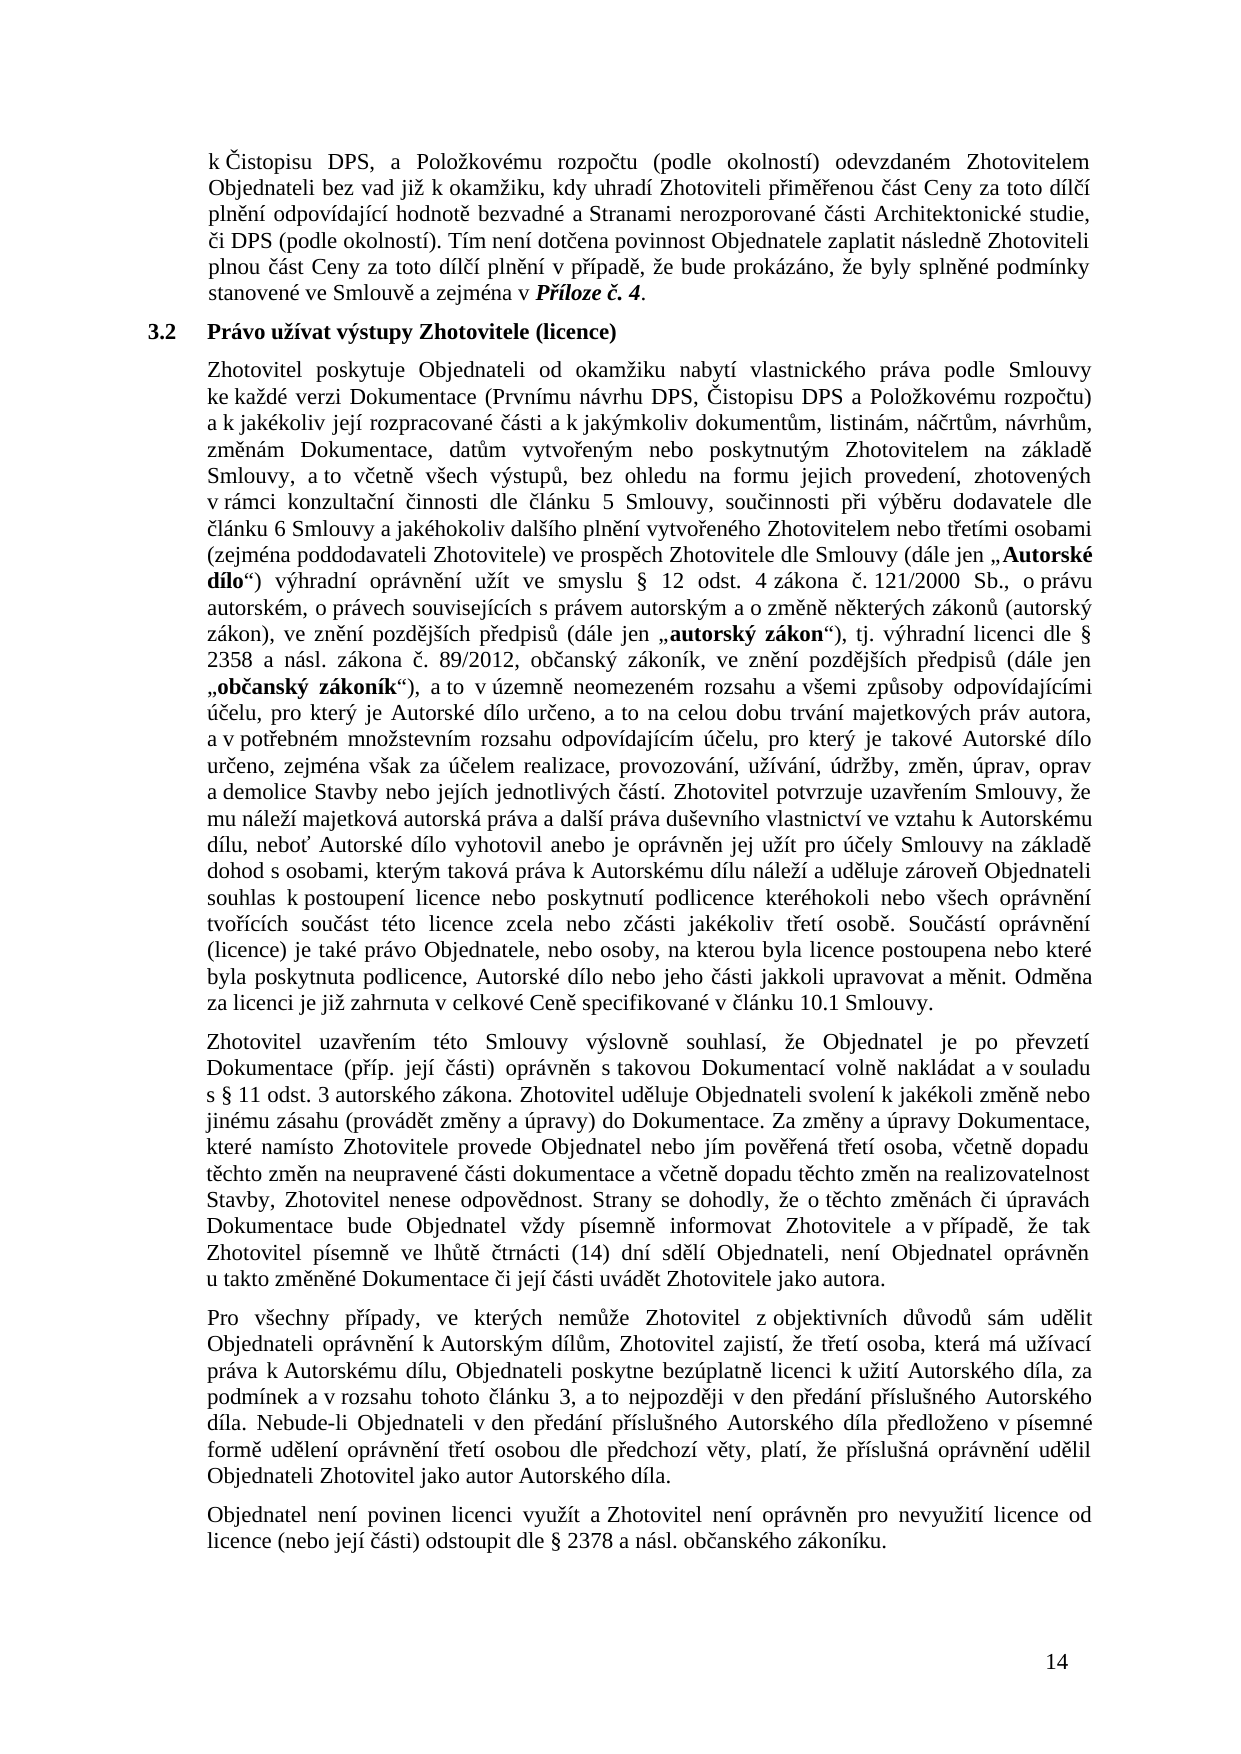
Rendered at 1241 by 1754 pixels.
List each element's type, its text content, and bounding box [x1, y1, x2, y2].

text Objednatel není povinen licenci využít a Zhotovitel není oprávněn pro nevyužití licence od licence (nebo její části) odstoupit dle § 2378 a násl. občanského zákoníku. [207, 1501, 1092, 1553]
text Právo užívat výstupy Zhotovitele (licence) [148, 318, 1092, 345]
text Pro všechny případy, ve kterých nemůže Zhotovitel z objektivních důvodů sám udělit Objednateli oprávnění k Autorským dílům, Zhotovitel zajistí, že třetí osoba, která má užívací práva k Autorskému dílu, Objednateli poskytne bezúplatně licenci k užití Autorského díla, za podmínek a v rozsahu tohoto článku 3, a to nejpozději v den předání příslušného Autorského díla. Nebude-li Objednateli v den předání příslušného Autorského díla předloženo v písemné formě udělení oprávnění třetí osobou dle předchozí věty, platí, že příslušná oprávnění udělil Objednateli Zhotovitel jako autor Autorského díla. [207, 1304, 1092, 1488]
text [208, 148, 1090, 306]
text Zhotovitel uzavřením této Smlouvy výslovně souhlasí, že Objednatel je po převzetí Dokumentace (příp. její části) oprávněn s takovou Dokumentací volně nakládat a v souladu s § 11 odst. 3 autorského zákona. Zhotovitel uděluje Objednateli svolení k jakékoli změně nebo jinému zásahu (provádět změny a úpravy) do Dokumentace. Za změny a úpravy Dokumentace, které namísto Zhotovitele provede Objednatel nebo jím pověřená třetí osoba, včetně dopadu těchto změn na neupravené části dokumentace a včetně dopadu těchto změn na realizovatelnost Stavby, Zhotovitel nenese odpovědnost. Strany se dohodly, že o těchto změnách či úpravách Dokumentace bude Objednatel vždy písemně informovat Zhotovitele a v případě, že tak Zhotovitel písemně ve lhůtě čtrnácti (14) dní sdělí Objednateli, není Objednatel oprávněn u takto změněné Dokumentace či její části uvádět Zhotovitele jako autora. [206, 1028, 1090, 1291]
text Zhotovitel poskytuje Objednateli od okamžiku nabytí vlastnického práva podle Smlouvy ke každé verzi Dokumentace (Prvnímu návrhu DPS, Čistopisu DPS a Položkovému rozpočtu) a k jakékoliv její rozpracované části a k jakýmkoliv dokumentům, listinám, náčrtům, návrhům, změnám Dokumentace, datům vytvořeným nebo poskytnutým Zhotovitelem na základě Smlouvy, a to včetně všech výstupů, bez ohledu na formu jejich provedení, zhotovených v rámci konzultační činnosti dle článku 5 Smlouvy, součinnosti při výběru dodavatele dle článku 6 Smlouvy a jakéhokoliv dalšího plnění vytvořeného Zhotovitelem nebo třetími osobami (zejména poddodavateli Zhotovitele) ve prospěch Zhotovitele dle Smlouvy (dále jen „Autorské dílo“) výhradní oprávnění užít ve smyslu § 12 odst. 4 zákona č. 121/2000 Sb., o právu autorském, o právech souvisejících s právem autorským a o změně některých zákonů (autorský zákon), ve znění pozdějších předpisů (dále jen „autorský zákon“), tj. výhradní licenci dle § 2358 a násl. zákona č. 89/2012, občanský zákoník, ve znění pozdějších předpisů (dále jen „občanský zákoník“), a to v územně neomezeném rozsahu a všemi způsoby odpovídajícími účelu, pro který je Autorské dílo určeno, a to na celou dobu trvání majetkových práv autora, a v potřebném množstevním rozsahu odpovídajícím účelu, pro který je takové Autorské dílo určeno, zejména však za účelem realizace, provozování, užívání, údržby, změn, úprav, oprav a demolice Stavby nebo jejích jednotlivých částí. Zhotovitel potvrzuje uzavřením Smlouvy, že mu náleží majetková autorská práva a další práva duševního vlastnictví ve vztahu k Autorskému dílu, neboť Autorské dílo vyhotovil anebo je oprávněn jej užít pro účely Smlouvy na základě dohod s osobami, kterým taková práva k Autorskému dílu náleží a uděluje zároveň Objednateli souhlas k postoupení licence nebo poskytnutí podlicence kteréhokoli nebo všech oprávnění tvořících součást této licence zcela nebo zčásti jakékoliv třetí osobě. Součástí oprávnění (licence) je také právo Objednatele, nebo osoby, na kterou byla licence postoupena nebo které byla poskytnuta podlicence, Autorské dílo nebo jeho části jakkoli upravovat a měnit. Odměna za licenci je již zahrnuta v celkové Ceně specifikované v článku 10.1 Smlouvy. [207, 357, 1092, 1015]
